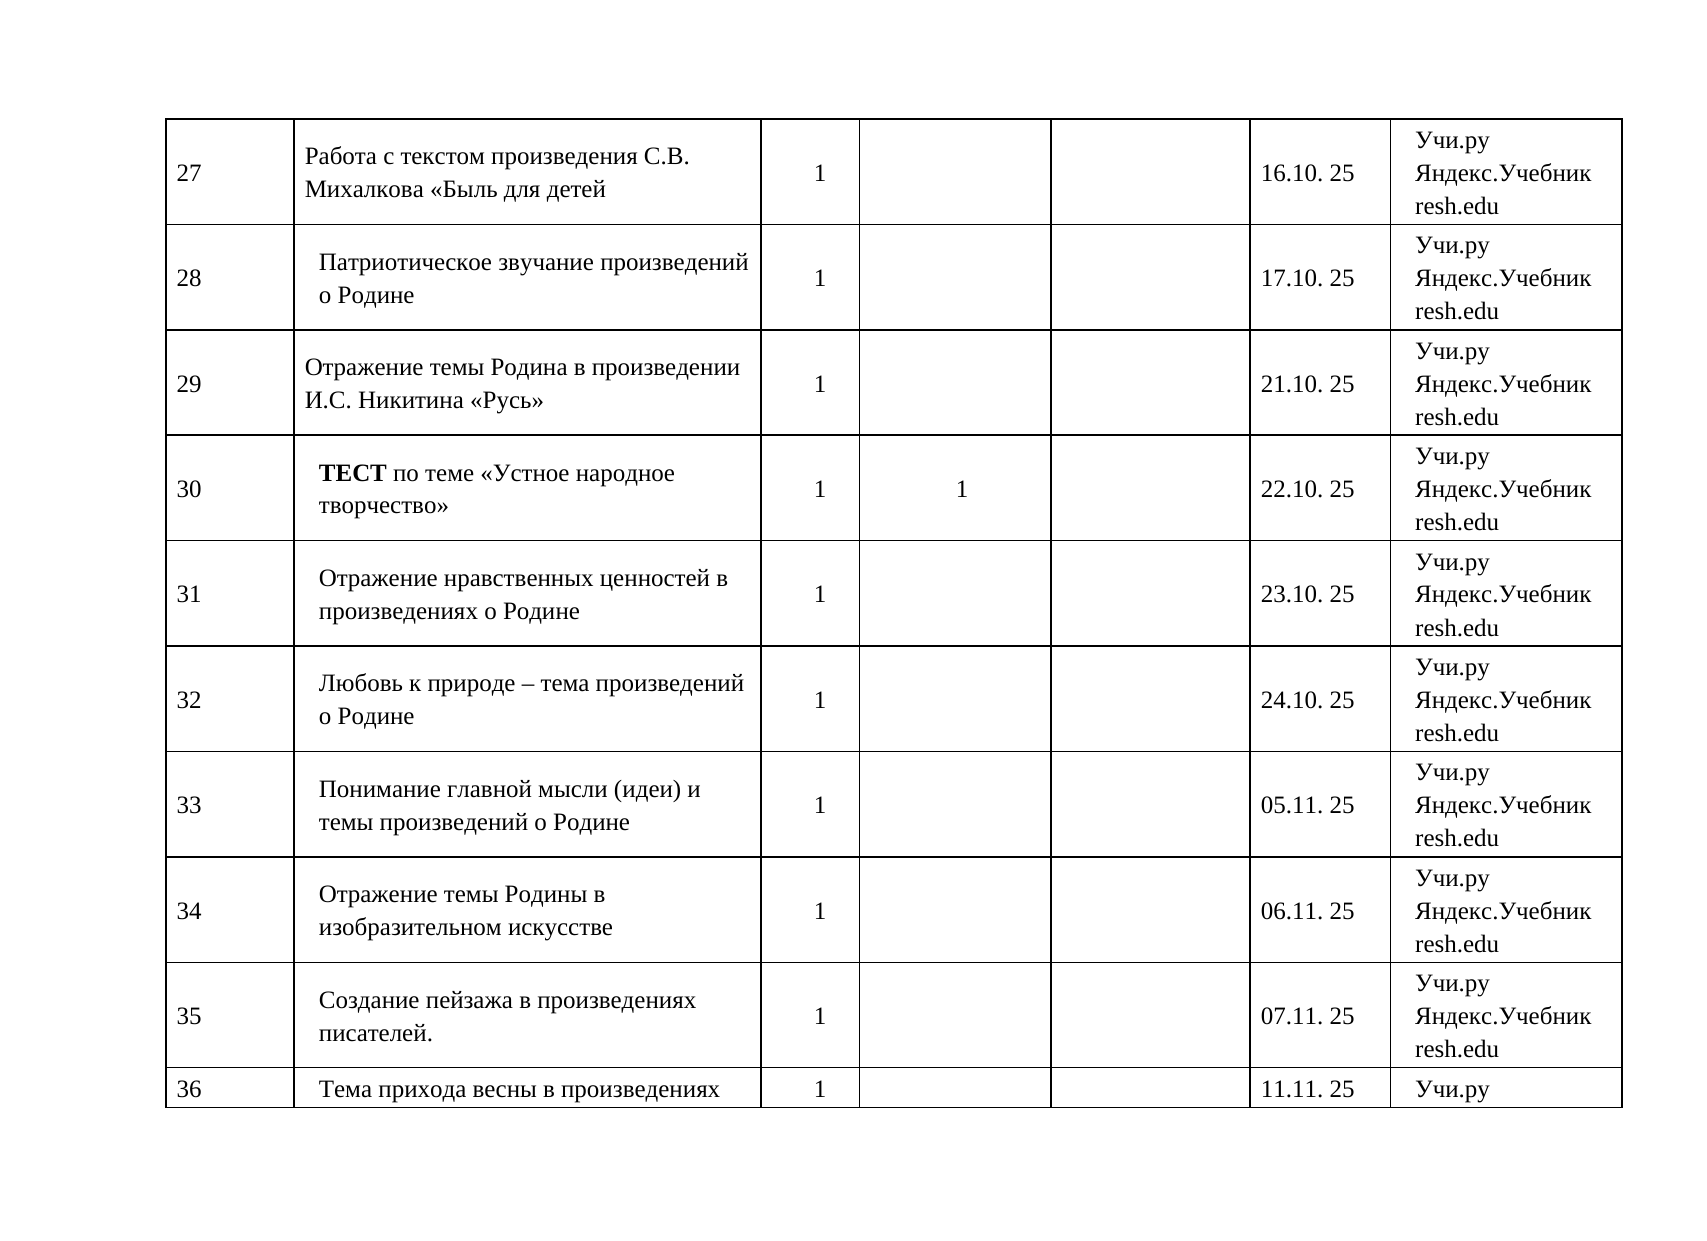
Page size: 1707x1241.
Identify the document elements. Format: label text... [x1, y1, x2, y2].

table_cell 1 [762, 225, 859, 329]
table_cell 1 [762, 752, 859, 856]
table_cell 31 [167, 541, 293, 645]
table_cell [1052, 120, 1249, 223]
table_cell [1391, 1068, 1621, 1107]
table_cell [1052, 331, 1249, 434]
table_cell [1052, 541, 1249, 645]
table_cell Патриотическое звучание произведений о Родине [295, 225, 760, 329]
table_cell 36 [167, 1068, 293, 1107]
table_cell 1 [762, 647, 859, 751]
table_cell 1 [762, 541, 859, 645]
table_cell Любовь к природе – тема произведений о Родине [295, 647, 760, 751]
table_cell Учи.ру Яндекс.Учебник resh.edu [1391, 225, 1621, 329]
table_cell Отражение темы Родины в изобразительном искусстве [295, 858, 760, 961]
table_cell [860, 225, 1050, 329]
table_cell 1 [860, 436, 1050, 540]
table_cell Работа с текстом произведения С.В. Михалкова «Быль для детей [295, 120, 760, 223]
table_cell 35 [167, 963, 293, 1067]
table_cell 23.10. 25 [1251, 541, 1390, 645]
table_cell [1052, 1068, 1249, 1107]
table_cell 24.10. 25 [1251, 647, 1390, 751]
table_cell [1052, 225, 1249, 329]
table_cell 11.11. 25 [1251, 1068, 1390, 1107]
table_cell [860, 541, 1050, 645]
table_cell 1 [762, 963, 859, 1067]
table_cell Создание пейзажа в произведениях писателей. [295, 963, 760, 1067]
table_cell [860, 647, 1050, 751]
table_cell 1 [762, 120, 859, 223]
table_cell 1 [762, 436, 859, 540]
table_cell 05.11. 25 [1251, 752, 1390, 856]
table_cell 1 [762, 1068, 859, 1107]
table_cell 21.10. 25 [1251, 331, 1390, 434]
table_cell 1 [762, 858, 859, 961]
table_cell [1052, 963, 1249, 1067]
table_cell 1 [762, 331, 859, 434]
table_cell [860, 963, 1050, 1067]
table_cell [860, 858, 1050, 961]
table_cell [1052, 858, 1249, 961]
table_cell Учи.ру Яндекс.Учебник resh.edu [1391, 647, 1621, 751]
table_cell 17.10. 25 [1251, 225, 1390, 329]
table_cell [860, 120, 1050, 223]
table_cell 30 [167, 436, 293, 540]
table_cell 29 [167, 331, 293, 434]
table_cell Понимание главной мысли (идеи) и темы произведений о Родине [295, 752, 760, 856]
table_cell 07.11. 25 [1251, 963, 1390, 1067]
table_cell ТЕСТ по теме «Устное народное творчество» [295, 436, 760, 540]
table_cell Учи.ру Яндекс.Учебник resh.edu [1391, 436, 1621, 540]
table_cell Учи.ру Яндекс.Учебник resh.edu [1391, 752, 1621, 856]
table_cell [860, 1068, 1050, 1107]
table_cell 06.11. 25 [1251, 858, 1390, 961]
table_cell Учи.ру Яндекс.Учебник resh.edu [1391, 858, 1621, 961]
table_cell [1391, 120, 1621, 223]
table_cell 33 [167, 752, 293, 856]
table_cell 27 [167, 120, 293, 223]
table_cell 34 [167, 858, 293, 961]
table_cell 16.10. 25 [1251, 120, 1390, 223]
table_cell [1052, 752, 1249, 856]
table_cell 32 [167, 647, 293, 751]
table_cell [1052, 436, 1249, 540]
table_cell 28 [167, 225, 293, 329]
table_cell [1052, 647, 1249, 751]
table_cell [860, 752, 1050, 856]
table_cell Учи.ру Яндекс.Учебник resh.edu [1391, 963, 1621, 1067]
table_cell [860, 331, 1050, 434]
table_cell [295, 1068, 760, 1107]
table_cell Отражение темы Родина в произведении И.С. Никитина «Русь» [295, 331, 760, 434]
table_cell Учи.ру Яндекс.Учебник resh.edu [1391, 331, 1621, 434]
table_cell Отражение нравственных ценностей в произведениях о Родине [295, 541, 760, 645]
table_cell 22.10. 25 [1251, 436, 1390, 540]
table_cell Учи.ру Яндекс.Учебник resh.edu [1391, 541, 1621, 645]
